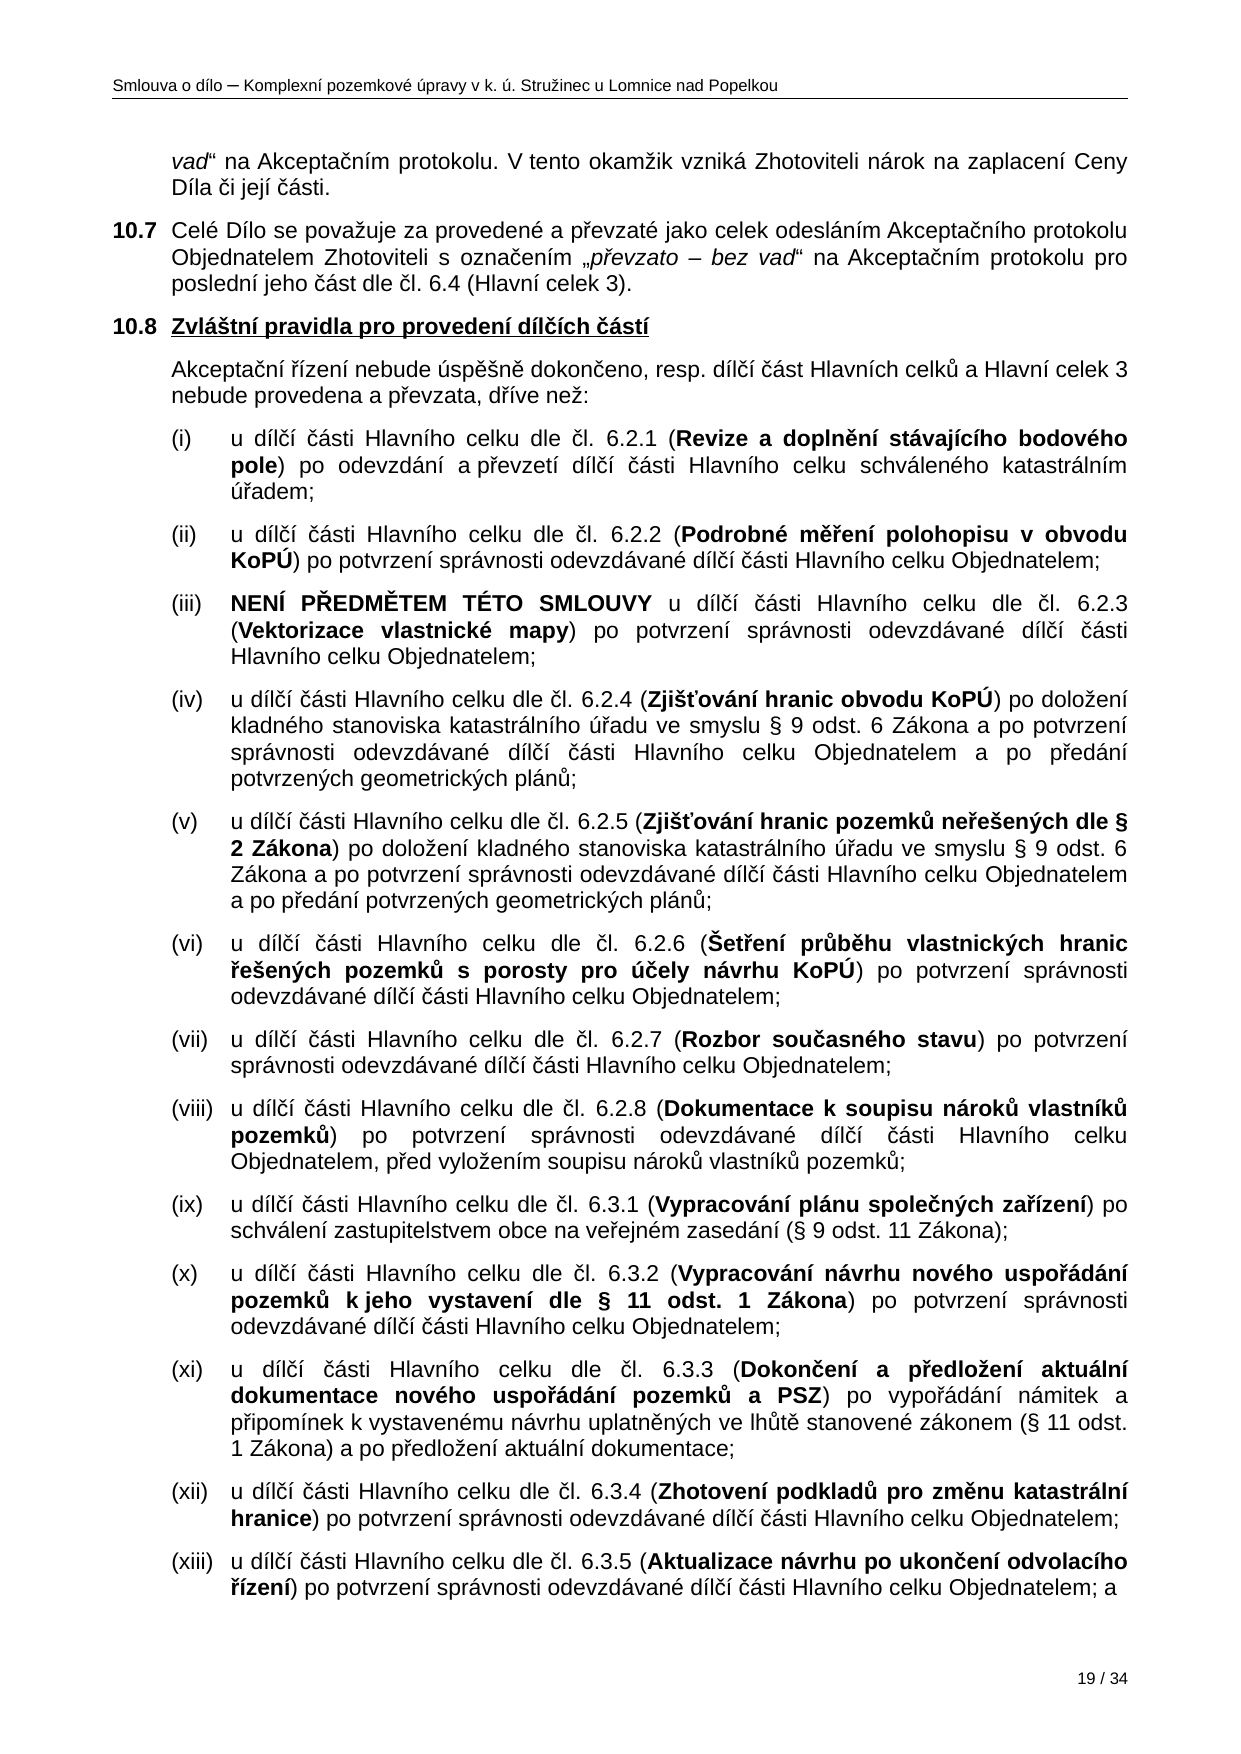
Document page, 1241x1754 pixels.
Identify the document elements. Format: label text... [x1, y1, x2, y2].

text Celé Dílo se považuje za provedené a převzaté jako celek odesláním Akceptačního protokolu Objednatelem Zhotoviteli s označením „převzato – bez vad“ na Akceptačním protokolu pro poslední jeho část dle čl. 6.4 (Hlavní celek 3). [112, 217, 1128, 296]
list u dílčí části Hlavního celku dle čl. 6.2.7 (Rozbor současného stavu) po potvrzení správnosti odevzdávané dílčí části Hlavního celku Objednatelem; [171, 1026, 1128, 1079]
list u dílčí části Hlavního celku dle čl. 6.2.5 (Zjišťování hranic pozemků neřešených dle § 2 Zákona) po doložení kladného stanoviska katastrálního úřadu ve smyslu § 9 odst. 6 Zákona a po potvrzení správnosti odevzdávané dílčí části Hlavního celku Objednatelem a po předání potvrzených geometrických plánů; [171, 808, 1128, 913]
list u dílčí části Hlavního celku dle čl. 6.2.1 (Revize a doplnění stávajícího bodového pole) po odevzdání a převzetí dílčí části Hlavního celku schváleného katastrálním úřadem; [171, 425, 1128, 504]
list u dílčí části Hlavního celku dle čl. 6.3.1 (Vypracování plánu společných zařízení) po schválení zastupitelstvem obce na veřejném zasedání (§ 9 odst. 11 Zákona); [171, 1191, 1128, 1244]
list u dílčí části Hlavního celku dle čl. 6.2.4 (Zjišťování hranic obvodu KoPÚ) po doložení kladného stanoviska katastrálního úřadu ve smyslu § 9 odst. 6 Zákona a po potvrzení správnosti odevzdávané dílčí části Hlavního celku Objednatelem a po předání potvrzených geometrických plánů; [171, 686, 1128, 791]
text Zvláštní pravidla pro provedení dílčích částí [112, 313, 1128, 339]
list u dílčí části Hlavního celku dle čl. 6.2.6 (Šetření průběhu vlastnických hranic řešených pozemků s porosty pro účely návrhu KoPÚ) po potvrzení správnosti odevzdávané dílčí části Hlavního celku Objednatelem; [171, 930, 1128, 1009]
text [112, 148, 1128, 200]
list u dílčí části Hlavního celku dle čl. 6.2.8 (Dokumentace k soupisu nároků vlastníků pozemků) po potvrzení správnosti odevzdávané dílčí části Hlavního celku Objednatelem, před vyložením soupisu nároků vlastníků pozemků; [171, 1095, 1128, 1174]
list u dílčí části Hlavního celku dle čl. 6.3.2 (Vypracování návrhu nového uspořádání pozemků k jeho vystavení dle § 11 odst. 1 Zákona) po potvrzení správnosti odevzdávané dílčí části Hlavního celku Objednatelem; [171, 1260, 1128, 1339]
list u dílčí části Hlavního celku dle čl. 6.2.2 (Podrobné měření polohopisu v obvodu KoPÚ) po potvrzení správnosti odevzdávané dílčí části Hlavního celku Objednatelem; [171, 521, 1128, 574]
list Akceptační řízení nebude úspěšně dokončeno, resp. dílčí část Hlavních celků a Hlavní celek 3 nebude provedena a převzata, dříve než: [171, 356, 1128, 408]
list u dílčí části Hlavního celku dle čl. 6.3.4 (Zhotovení podkladů pro změnu katastrální hranice) po potvrzení správnosti odevzdávané dílčí části Hlavního celku Objednatelem; [171, 1478, 1128, 1531]
list u dílčí části Hlavního celku dle čl. 6.3.5 (Aktualizace návrhu po ukončení odvolacího řízení) po potvrzení správnosti odevzdávané dílčí části Hlavního celku Objednatelem; a [171, 1548, 1128, 1600]
list NENÍ PŘEDMĚTEM TÉTO SMLOUVY u dílčí části Hlavního celku dle čl. 6.2.3 (Vektorizace vlastnické mapy) po potvrzení správnosti odevzdávané dílčí části Hlavního celku Objednatelem; [171, 590, 1128, 669]
list u dílčí části Hlavního celku dle čl. 6.3.3 (Dokončení a předložení aktuální dokumentace nového uspořádání pozemků a PSZ) po vypořádání námitek a připomínek k vystavenému návrhu uplatněných ve lhůtě stanovené zákonem (§ 11 odst. 1 Zákona) a po předložení aktuální dokumentace; [171, 1356, 1128, 1462]
